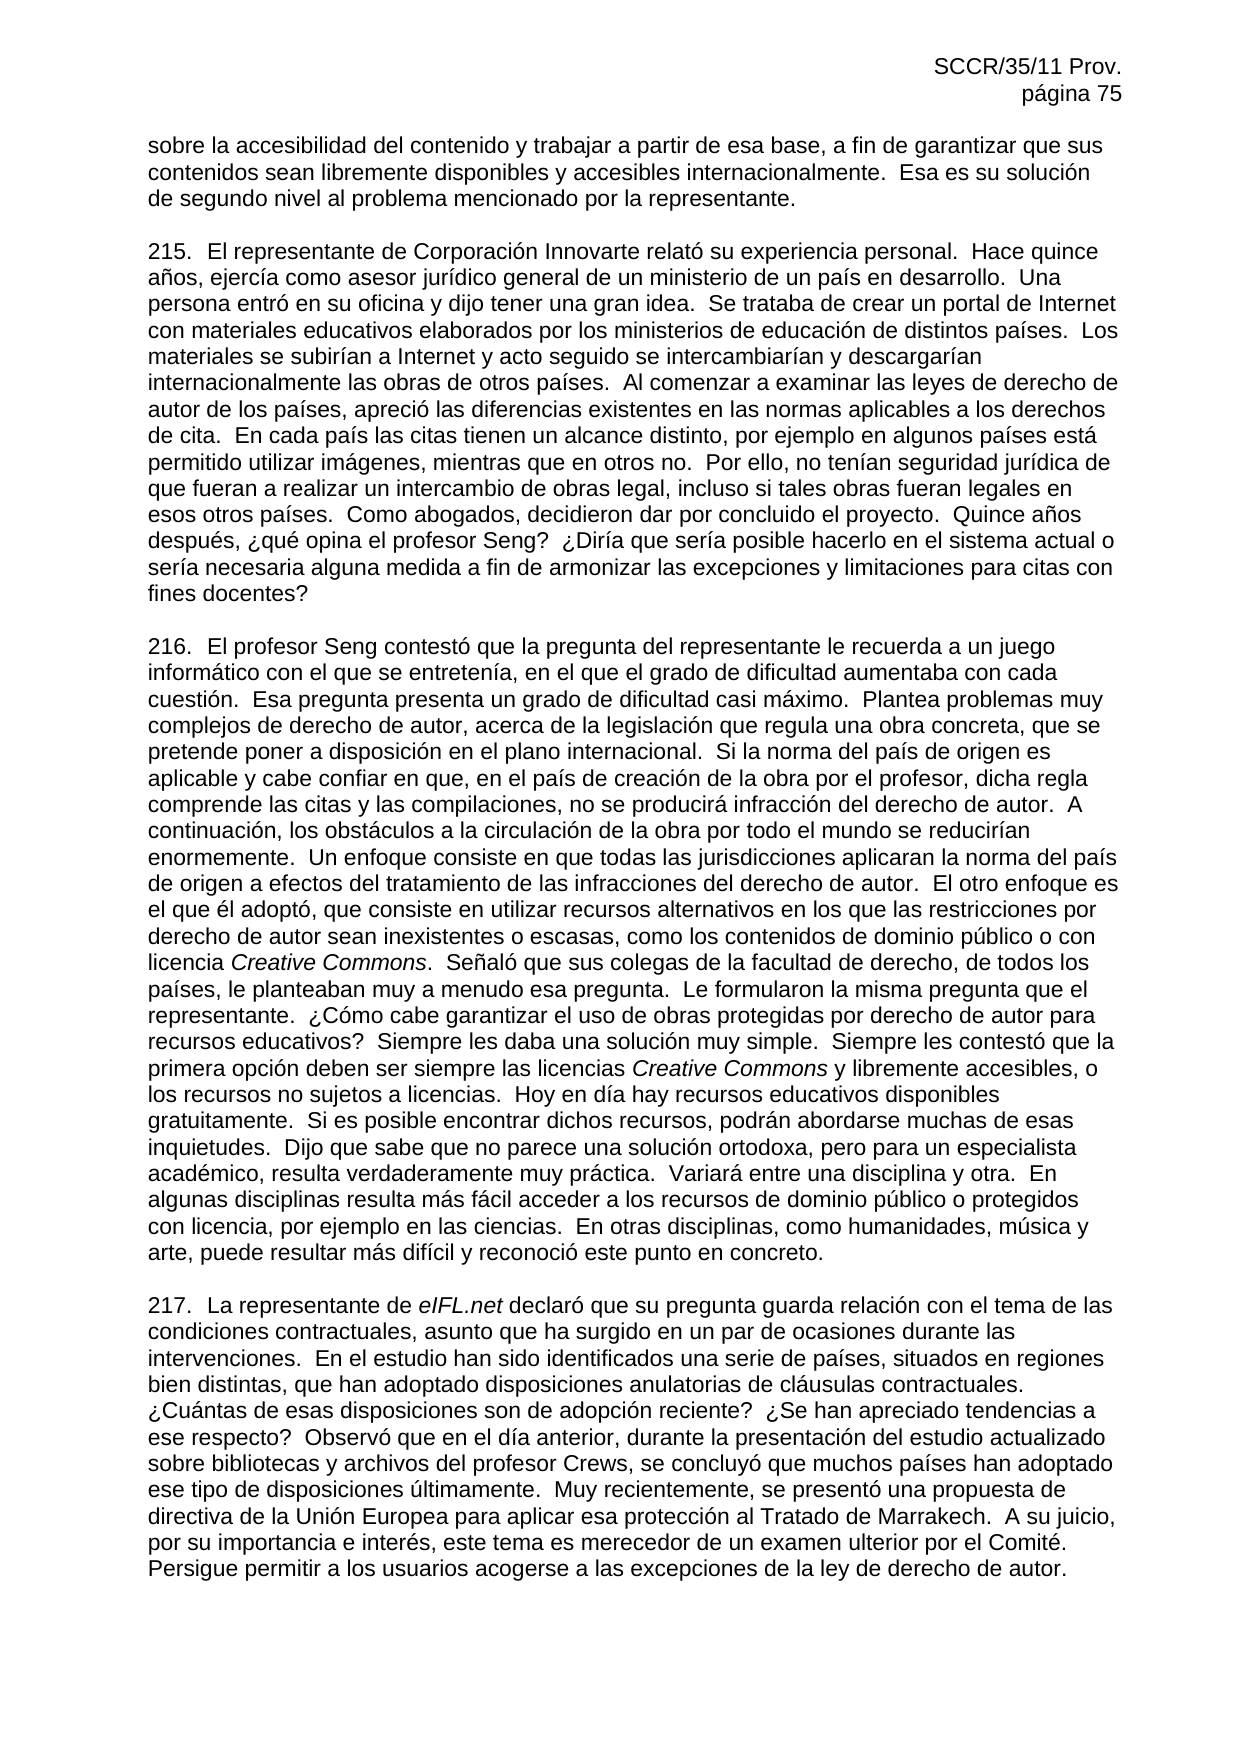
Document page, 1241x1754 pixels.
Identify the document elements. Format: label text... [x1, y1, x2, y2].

list El representante de Corporación Innovarte relató su experiencia personal. Hace quince años, ejercía como asesor jurídico general de un ministerio de un país en desarrollo. Una persona entró en su oficina y dijo tener una gran idea. Se trataba de crear un portal de Internet con materiales educativos elaborados por los ministerios de educación de distintos países. Los materiales se subirían a Internet y acto seguido se intercambiarían y descargarían internacionalmente las obras de otros países. Al comenzar a examinar las leyes de derecho de autor de los países, apreció las diferencias existentes en las normas aplicables a los derechos de cita. En cada país las citas tienen un alcance distinto, por ejemplo en algunos países está permitido utilizar imágenes, mientras que en otros no. Por ello, no tenían seguridad jurídica de que fueran a realizar un intercambio de obras legal, incluso si tales obras fueran legales en esos otros países. Como abogados, decidieron dar por concluido el proyecto. Quince años después, ¿qué opina el profesor Seng? ¿Diría que sería posible hacerlo en el sistema actual o sería necesaria alguna medida a fin de armonizar las excepciones y limitaciones para citas con fines docentes? [148, 238, 1122, 607]
list El profesor Seng contestó que la pregunta del representante le recuerda a un juego informático con el que se entretenía, en el que el grado de dificultad aumentaba con cada cuestión. Esa pregunta presenta un grado de dificultad casi máximo. Plantea problemas muy complejos de derecho de autor, acerca de la legislación que regula una obra concreta, que se pretende poner a disposición en el plano internacional. Si la norma del país de origen es aplicable y cabe confiar en que, en el país de creación de la obra por el profesor, dicha regla comprende las citas y las compilaciones, no se producirá infracción del derecho de autor. A continuación, los obstáculos a la circulación de la obra por todo el mundo se reducirían enormemente. Un enfoque consiste en que todas las jurisdicciones aplicaran la norma del país de origen a efectos del tratamiento de las infracciones del derecho de autor. El otro enfoque es el que él adoptó, que consiste en utilizar recursos alternativos en los que las restricciones por derecho de autor sean inexistentes o escasas, como los contenidos de dominio público o con licencia Creative Commons. Señaló que sus colegas de la facultad de derecho, de todos los países, le planteaban muy a menudo esa pregunta. Le formularon la misma pregunta que el representante. ¿Cómo cabe garantizar el uso de obras protegidas por derecho de autor para recursos educativos? Siempre les daba una solución muy simple. Siempre les contestó que la primera opción deben ser siempre las licencias Creative Commons y libremente accesibles, o los recursos no sujetos a licencias. Hoy en día hay recursos educativos disponibles gratuitamente. Si es posible encontrar dichos recursos, podrán abordarse muchas de esas inquietudes. Dijo que sabe que no parece una solución ortodoxa, pero para un especialista académico, resulta verdaderamente muy práctica. Variará entre una disciplina y otra. En algunas disciplinas resulta más fácil acceder a los recursos de dominio público o protegidos con licencia, por ejemplo en las ciencias. En otras disciplinas, como humanidades, música y arte, puede resultar más difícil y reconoció este punto en concreto. [148, 633, 1122, 1265]
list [148, 132, 1122, 211]
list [148, 1292, 1122, 1582]
